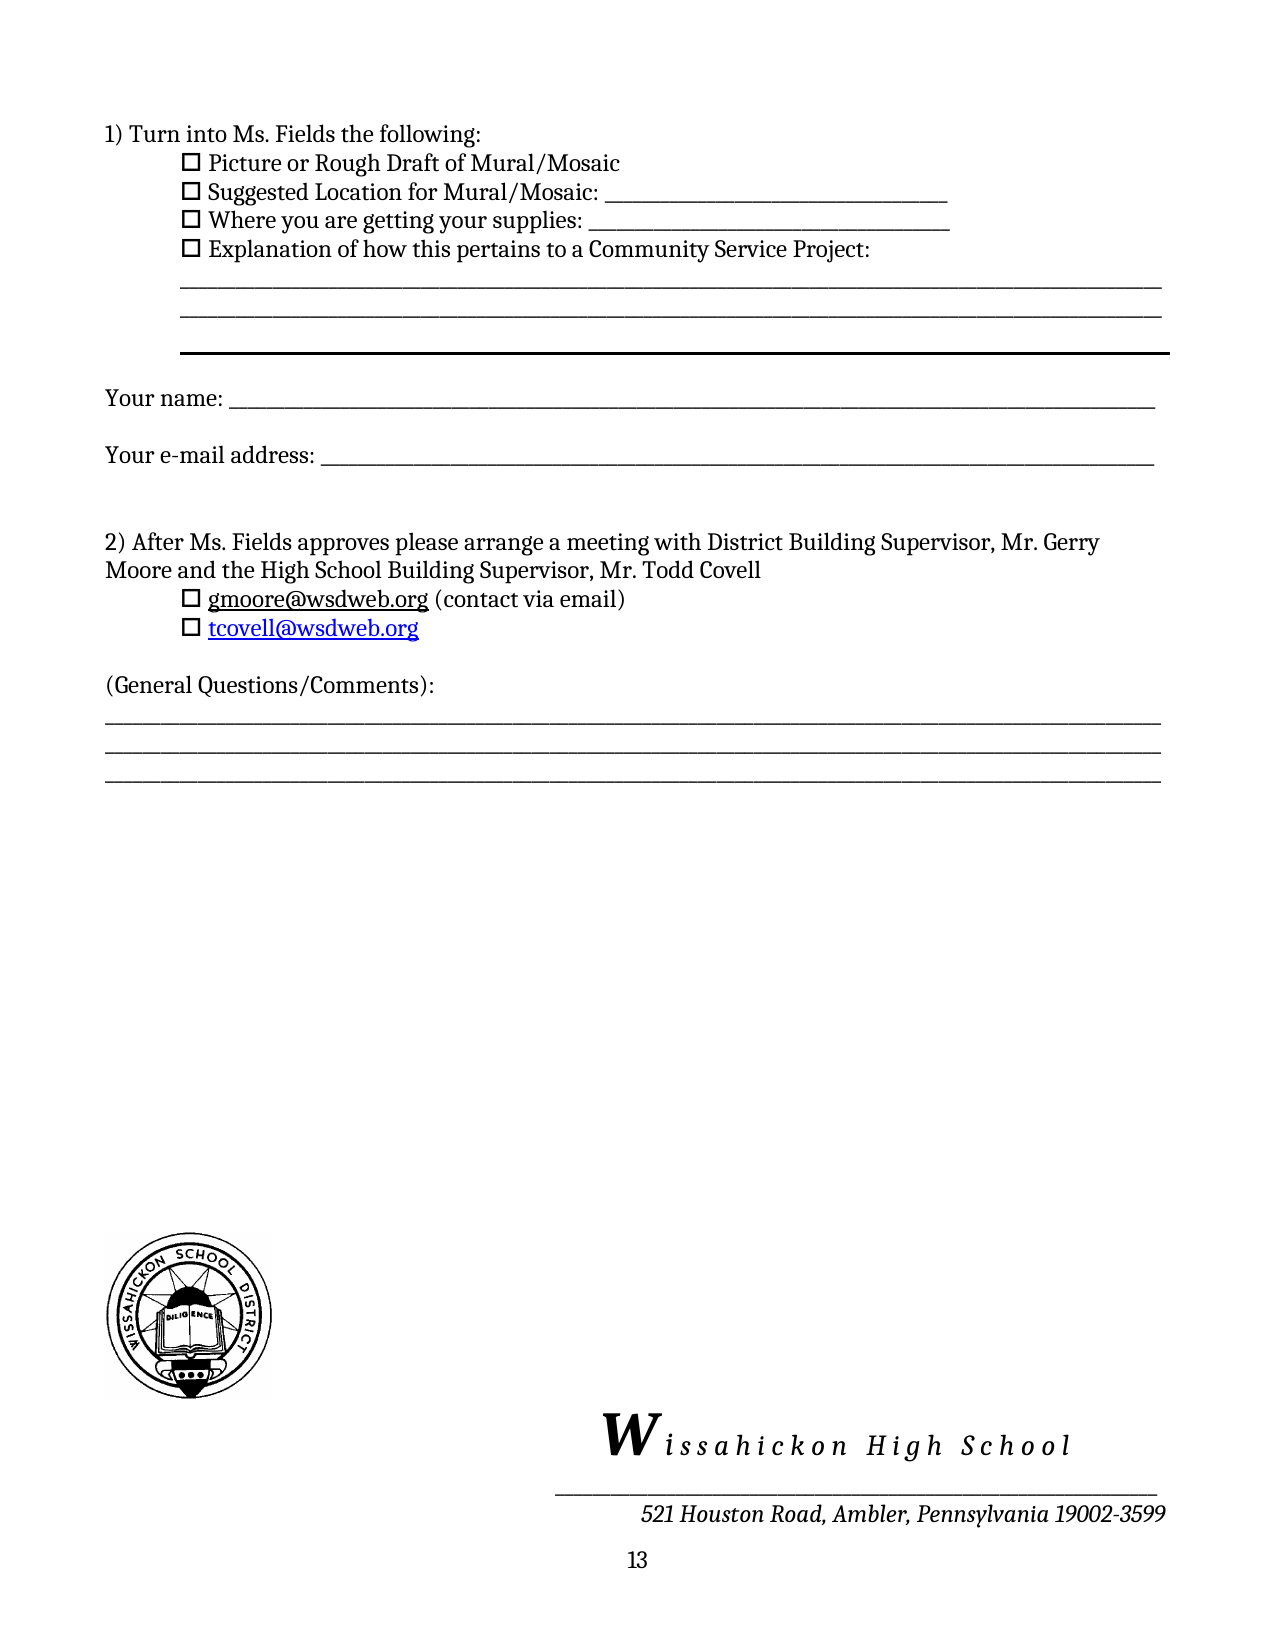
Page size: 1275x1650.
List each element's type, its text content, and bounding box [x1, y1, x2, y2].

text 2) After Ms. Fields approves please arrange a meeting with District Building Supervisor, Mr. Gerry Moore and the High School Building Supervisor, Mr. Todd Covell [105, 528, 1170, 585]
text 521 Houston Road, Ambler, Pennsylvania 19002-3599 [105, 1500, 1168, 1529]
text Explanation of how this pertains to a Community Service Project: ____________________________________________________________________________________________________________________________________________________________________________________________________________________ [180, 235, 1170, 321]
text Where you are getting your supplies: _______________________________________ [180, 206, 1170, 235]
picture [105, 1232, 273, 1400]
text Picture or Rough Draft of Mural/Mosaic [180, 149, 1170, 177]
text (General Questions/Comments): ______________________________________________________________________________________________________________________________________________________________________________________________________________________________________________________________________________________________________________________________________________________ [105, 671, 1170, 786]
text _________________________________________________________________ [105, 1471, 1170, 1500]
text Suggested Location for Mural/Mosaic: _____________________________________ [180, 177, 1170, 206]
text W i s s a h i c k o n H i g h S c h o o l [105, 1399, 1170, 1471]
text 1) Turn into Ms. Fields the following: [105, 120, 1170, 149]
text Your e-mail address: __________________________________________________________________________________________ [105, 441, 1170, 470]
text tcovell@wsdweb.org [105, 614, 1170, 643]
text gmoore@wsdweb.org (contact via email) [180, 585, 1170, 614]
text Your name: ____________________________________________________________________________________________________ [105, 384, 1170, 413]
